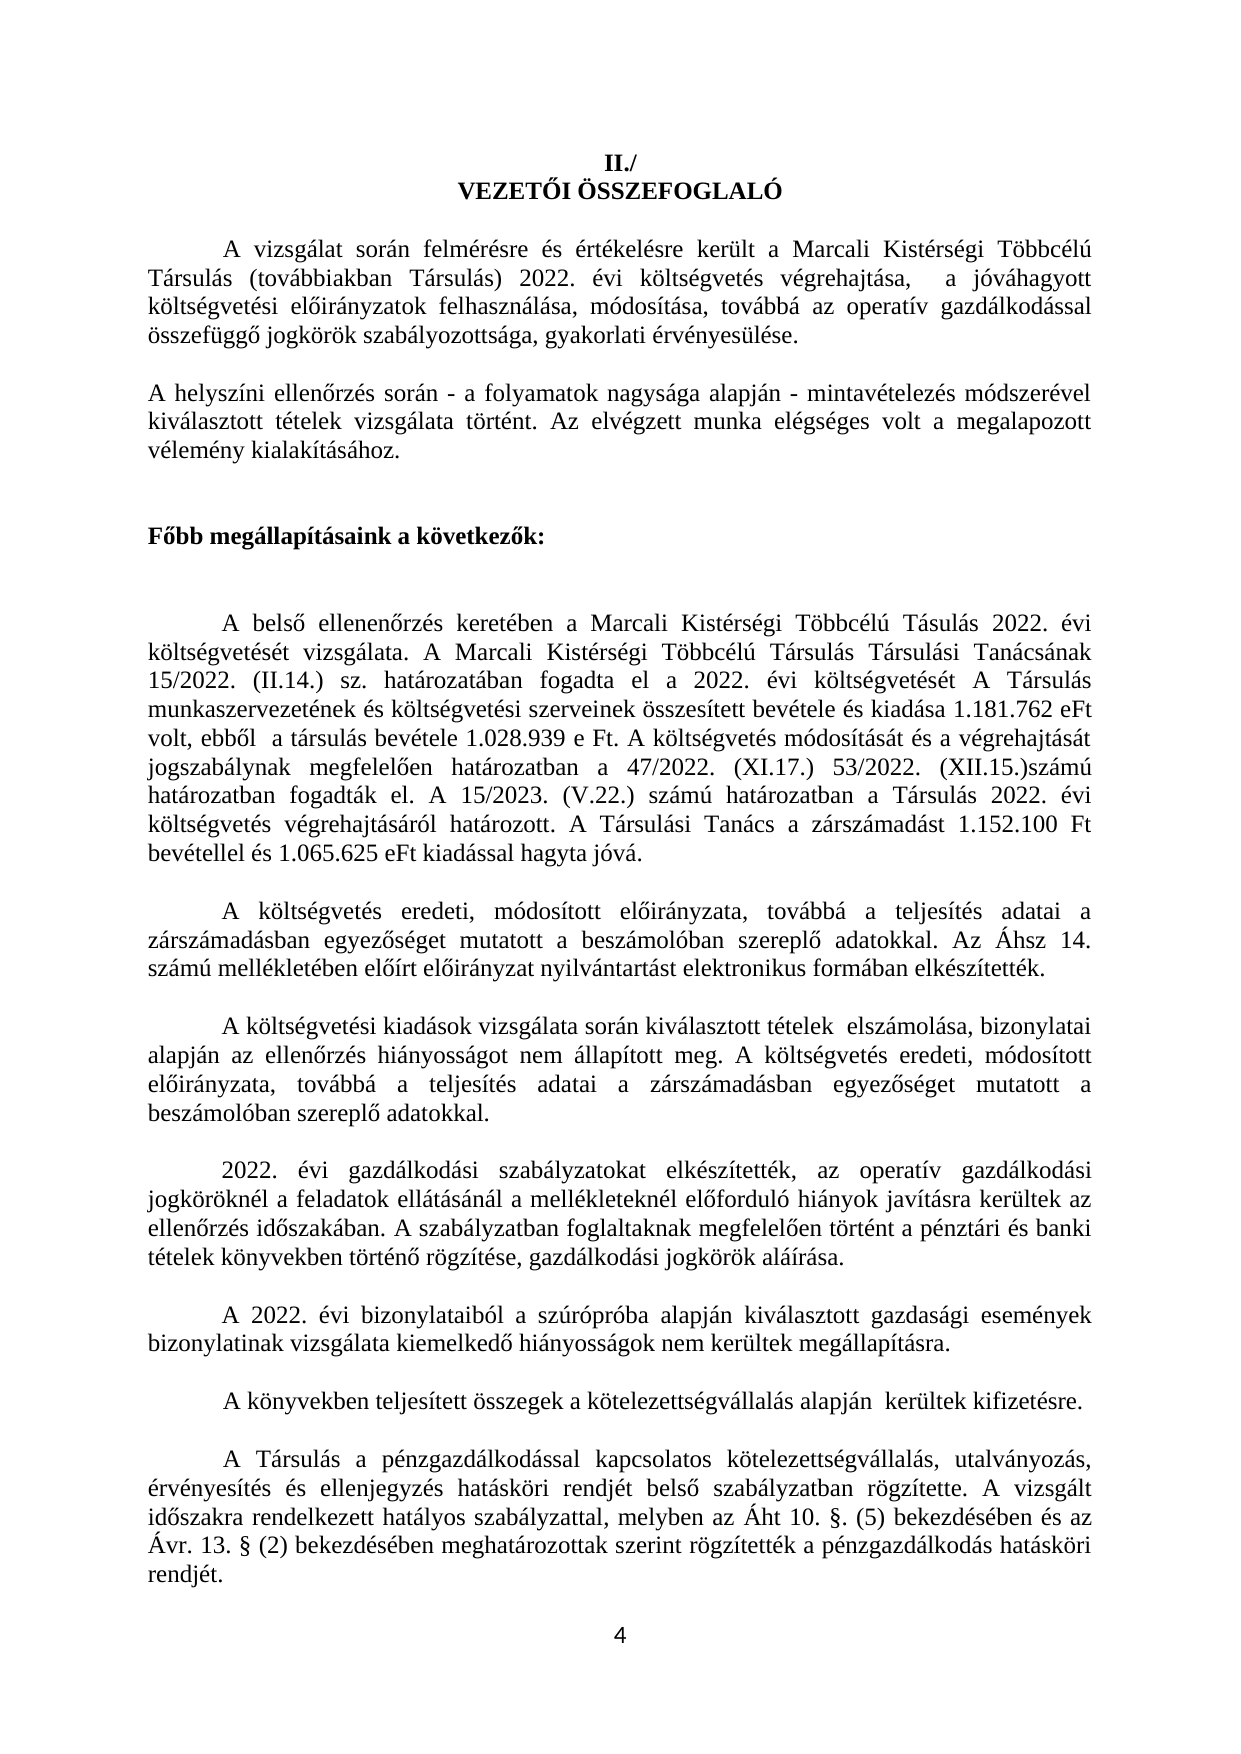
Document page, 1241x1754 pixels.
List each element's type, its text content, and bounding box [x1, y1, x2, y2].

text Főbb megállapításaink a következők: [148, 521, 1092, 550]
text 2022. évi gazdálkodási szabályzatokat elkészítették, az operatív gazdálkodási jogköröknél a feladatok ellátásánál a mellékleteknél előforduló hiányok javításra kerültek az ellenőrzés időszakában. A szabályzatban foglaltaknak megfelelően történt a pénztári és banki tételek könyvekben történő rögzítése, gazdálkodási jogkörök aláírása. [148, 1156, 1092, 1271]
text A belső ellenenőrzés keretében a Marcali Kistérségi Többcélú Tásulás 2022. évi költségvetését vizsgálata. A Marcali Kistérségi Többcélú Társulás Társulási Tanácsának 15/2022. (II.14.) sz. határozatában fogadta el a 2022. évi költségvetését A Társulás munkaszervezetének és költségvetési szerveinek összesített bevétele és kiadása 1.181.762 eFt volt, ebből a társulás bevétele 1.028.939 e Ft. A költségvetés módosítását és a végrehajtását jogszabálynak megfelelően határozatban a 47/2022. (XI.17.) 53/2022. (XII.15.)számú határozatban fogadták el. A 15/2023. (V.22.) számú határozatban a Társulás 2022. évi költségvetés végrehajtásáról határozott. A Társulási Tanács a zárszámadást 1.152.100 Ft bevétellel és 1.065.625 eFt kiadással hagyta jóvá. [148, 608, 1092, 867]
text A helyszíni ellenőrzés során - a folyamatok nagysága alapján - mintavételezés módszerével kiválasztott tételek vizsgálata történt. Az elvégzett munka elégséges volt a megalapozott vélemény kialakításához. [148, 378, 1092, 464]
text A vizsgálat során felmérésre és értékelésre került a Marcali Kistérségi Többcélú Társulás (továbbiakban Társulás) 2022. évi költségvetés végrehajtása, a jóváhagyott költségvetési előirányzatok felhasználása, módosítása, továbbá az operatív gazdálkodással összefüggő jogkörök szabályozottsága, gyakorlati érvényesülése. [148, 234, 1092, 349]
text A költségvetési kiadások vizsgálata során kiválasztott tételek elszámolása, bizonylatai alapján az ellenőrzés hiányosságot nem állapított meg. A költségvetés eredeti, módosított előirányzata, továbbá a teljesítés adatai a zárszámadásban egyezőséget mutatott a beszámolóban szereplő adatokkal. [148, 1011, 1092, 1126]
text II./ [148, 148, 1092, 176]
text A 2022. évi bizonylataiból a szúrópróba alapján kiválasztott gazdasági események bizonylatinak vizsgálata kiemelkedő hiányosságok nem kerültek megállapításra. [148, 1300, 1092, 1357]
text A Társulás a pénzgazdálkodással kapcsolatos kötelezettségvállalás, utalványozás, érvényesítés és ellenjegyzés hatásköri rendjét belső szabályzatban rögzítette. A vizsgált időszakra rendelkezett hatályos szabályzattal, melyben az Áht 10. §. (5) bekezdésében és az Ávr. 13. § (2) bekezdésében meghatározottak szerint rögzítették a pénzgazdálkodás hatásköri rendjét. [148, 1444, 1092, 1588]
text VEZETŐI ÖSSZEFOGLALÓ [148, 176, 1092, 205]
text A könyvekben teljesített összegek a kötelezettségvállalás alapján kerültek kifizetésre. [148, 1386, 1092, 1415]
text A költségvetés eredeti, módosított előirányzata, továbbá a teljesítés adatai a zárszámadásban egyezőséget mutatott a beszámolóban szereplő adatokkal. Az Áhsz 14. számú mellékletében előírt előirányzat nyilvántartást elektronikus formában elkészítették. [148, 896, 1092, 982]
